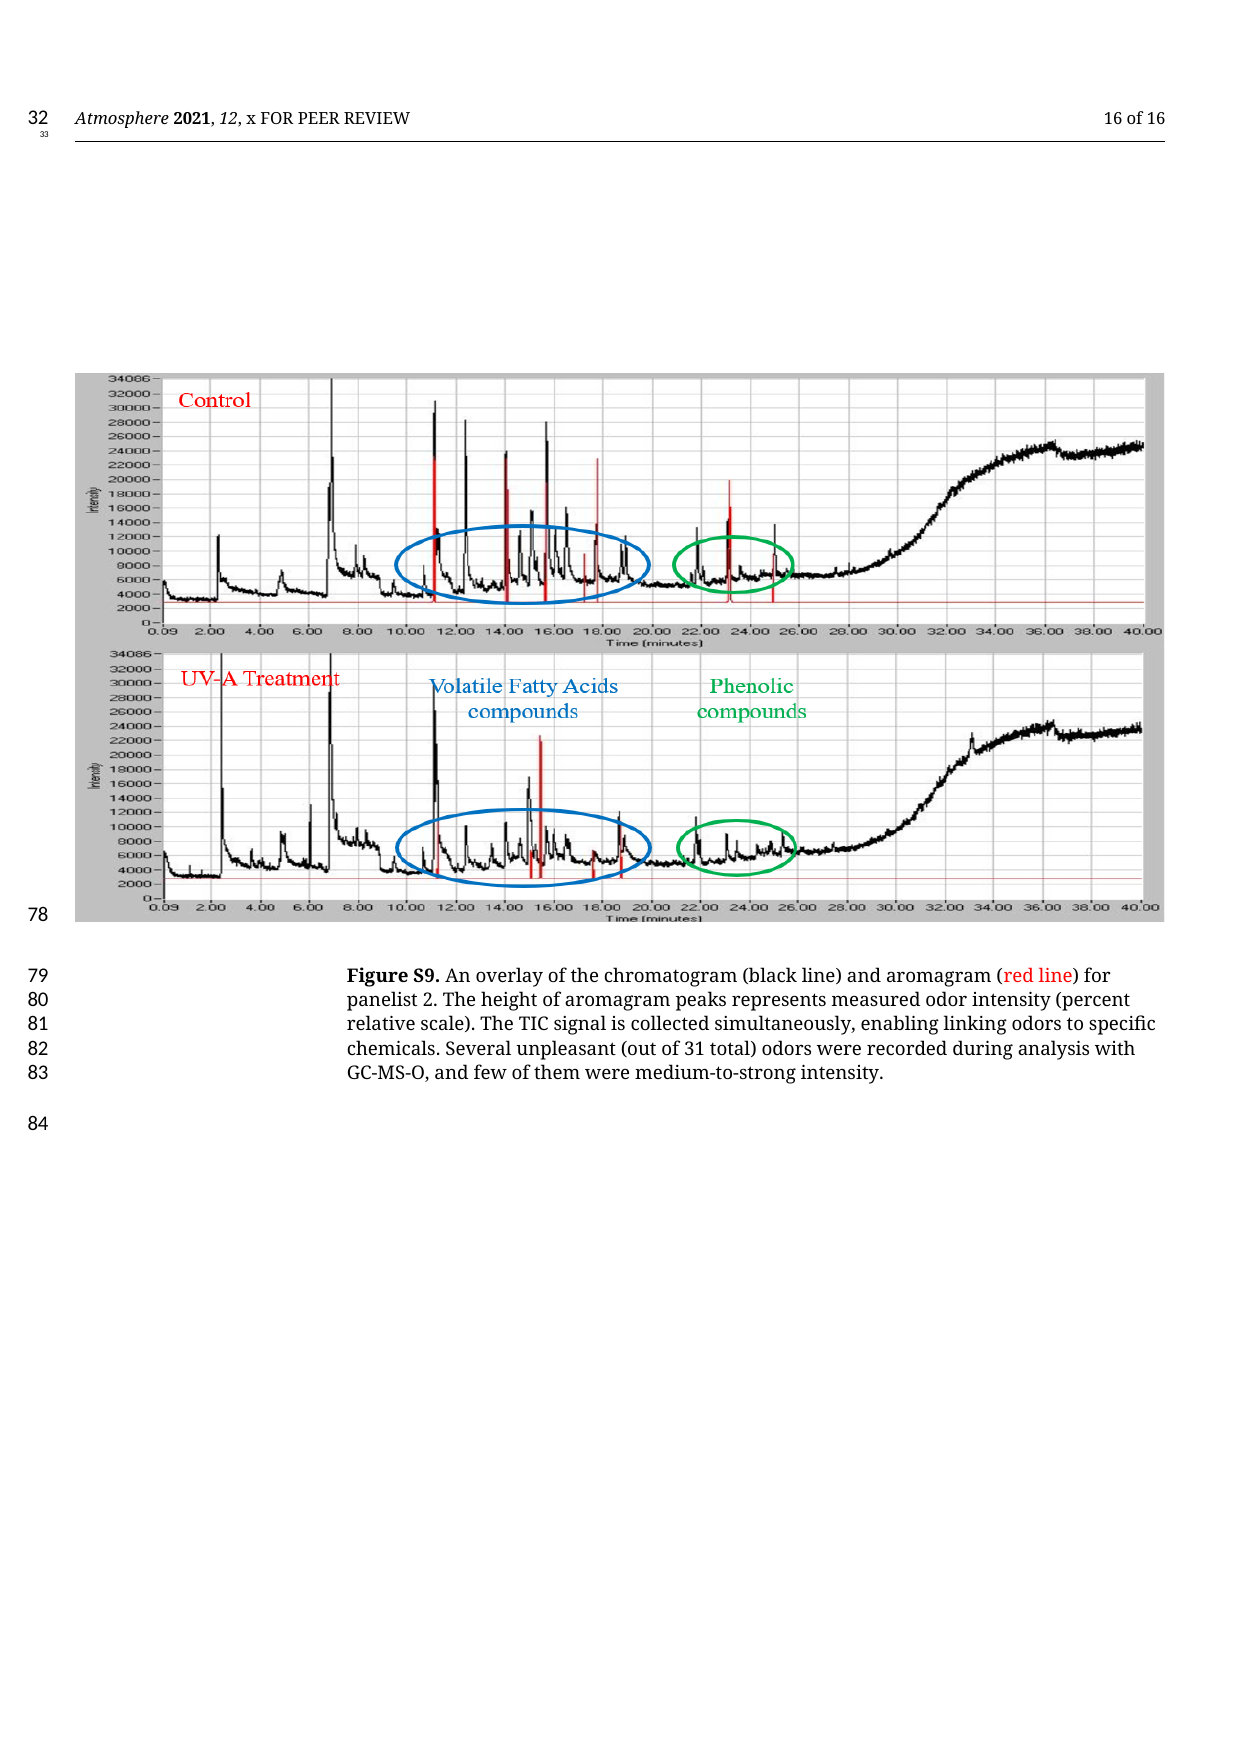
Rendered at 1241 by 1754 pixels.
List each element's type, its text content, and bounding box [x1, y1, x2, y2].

text Figure S9. An overlay of the chromatogram (black line) and aromagram (red line) for panelist 2. The height of aromagram peaks represents measured odor intensity (percent relative scale). The TIC signal is collected simultaneously, enabling linking odors to specific chemicals. Several unpleasant (out of 31 total) odors were recorded during analysis with GC-MS-O, and few of them were medium-to-strong intensity. [347, 963, 1165, 1085]
picture [75, 373, 1165, 922]
